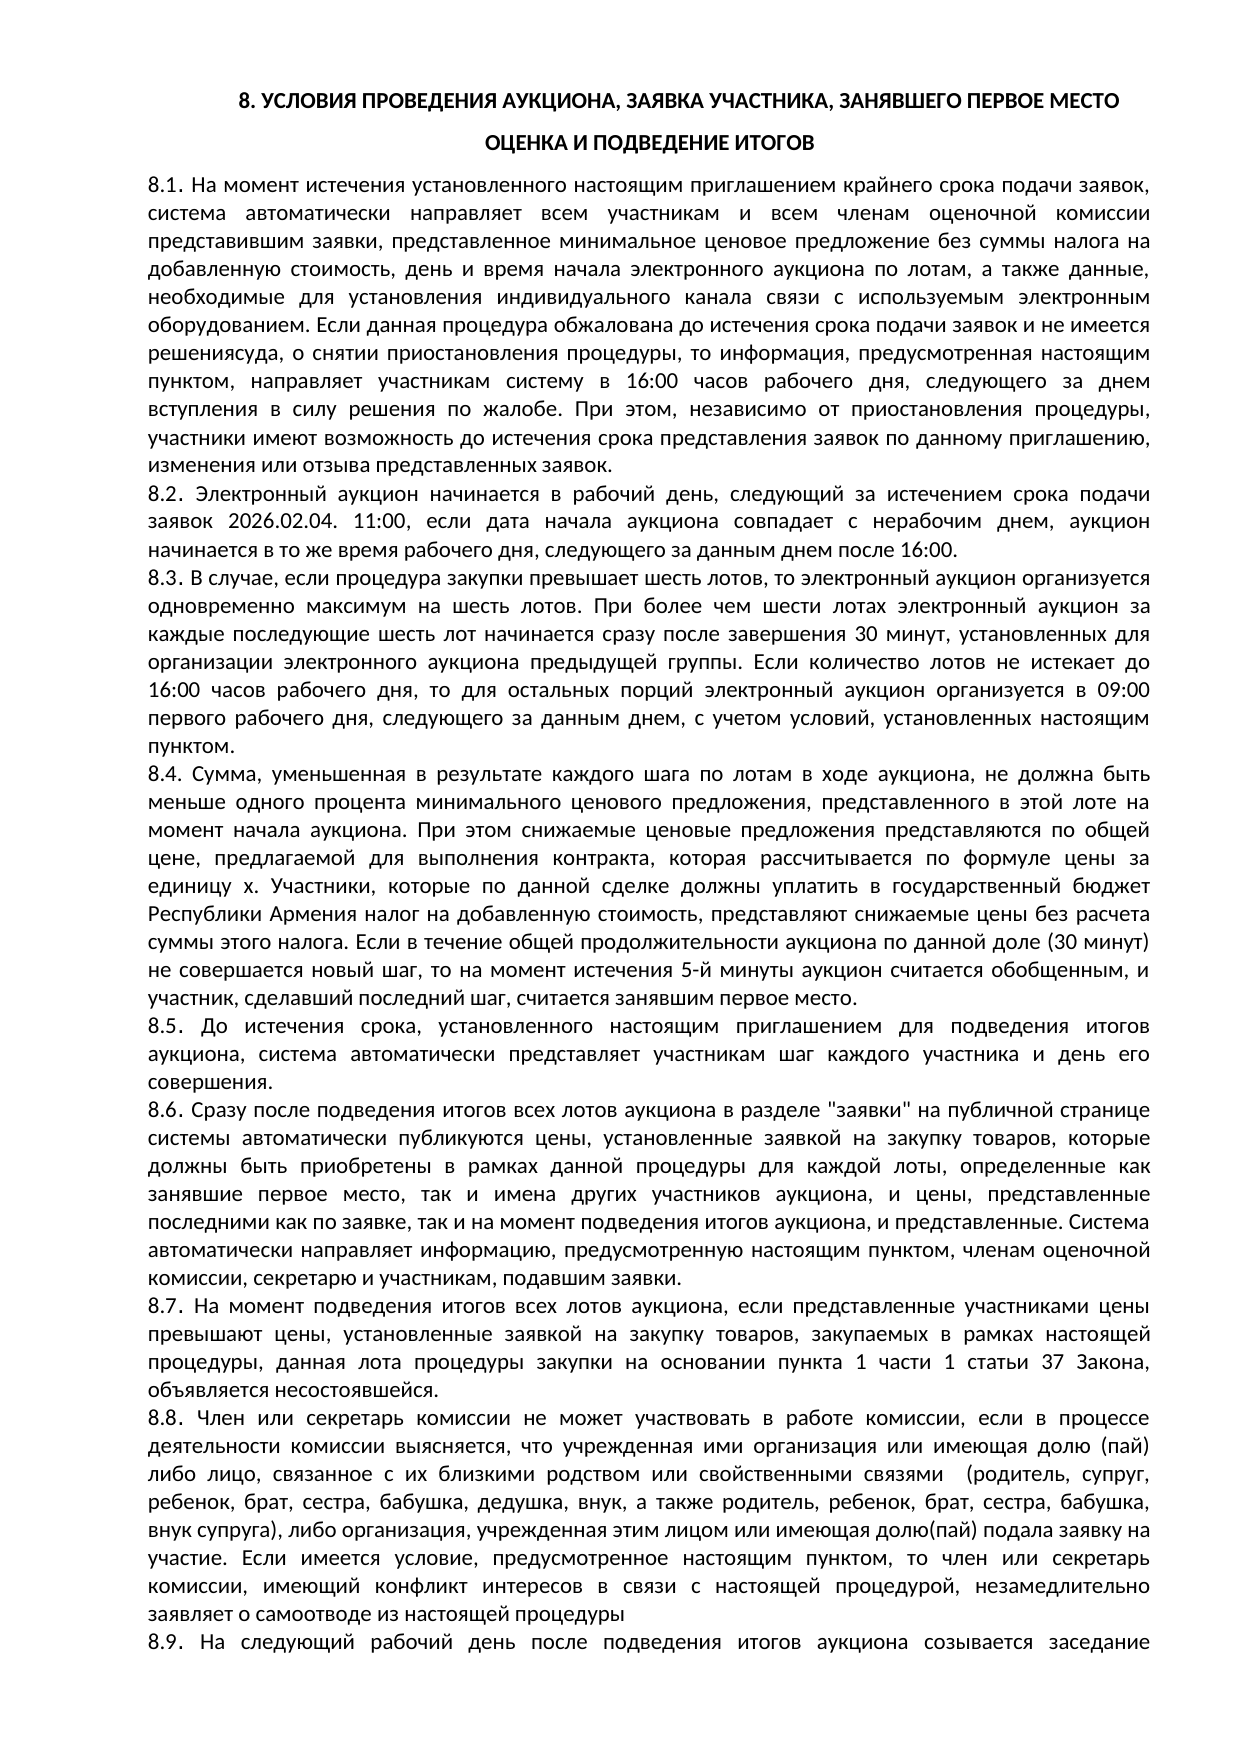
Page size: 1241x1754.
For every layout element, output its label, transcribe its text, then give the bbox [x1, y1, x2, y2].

text 8.8․ Член или секретарь комиссии не может участвовать в работе комиссии, если в процессе деятельности комиссии выясняется, что учрежденная ими организация или имеющая долю (пай) либо лицо, связанное с их близкими родством или свойственными связями (родитель, супруг, ребенок, брат, сестра, бабушка, дедушка, внук, а также родитель, ребенок, брат, сестра, бабушка, внук супруга), либо организация, учрежденная этим лицом или имеющая долю(пай) подала заявку на участие. Если имеется условие, предусмотренное настоящим пунктом, то член или секретарь комиссии, имеющий конфликт интересов в связи с настоящей процедурой, незамедлительно заявляет о самоотводе из настоящей процедуры [148, 1403, 1152, 1627]
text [148, 1627, 1152, 1656]
text 8.2․ Электронный аукцион начинается в рабочий день, следующий за истечением срока подачи заявок 2026.02.04. 11:00 , если дата начала аукциона совпадает с нерабочим днем, аукцион начинается в то же время рабочего дня, следующего за данным днем после 16:00. [148, 479, 1152, 563]
text 8.4. Сумма, уменьшенная в результате каждого шага по лотам в ходе аукциона, не должна быть меньше одного процента минимального ценового предложения, представленного в этой лоте на момент начала аукциона. При этом снижаемые ценовые предложения представляются по общей цене, предлагаемой для выполнения контракта, которая рассчитывается по формуле цены за единицу x. Участники, которые по данной сделке должны уплатить в государственный бюджет Республики Армения налог на добавленную стоимость, представляют снижаемые цены без расчета суммы этого налога. Если в течение общей продолжительности аукциона по данной доле (30 минут) не совершается новый шаг, то на момент истечения 5-й минуты аукцион считается обобщенным, и участник, сделавший последний шаг, считается занявшим первое место. [148, 759, 1152, 1011]
text 8. УСЛОВИЯ ПРОВЕДЕНИЯ АУКЦИОНА, ЗАЯВКА УЧАСТНИКА, ЗАНЯВШЕГО ПЕРВОЕ МЕСТО ОЦЕНКА И ПОДВЕДЕНИЕ ИТОГОВ [148, 86, 1152, 156]
text 8.5․ До истечения срока, установленного настоящим приглашением для подведения итогов аукциона, система автоматически представляет участникам шаг каждого участника и день его совершения. [148, 1011, 1152, 1095]
text 8.1․ На момент истечения установленного настоящим приглашением крайнего срока подачи заявок, система автоматически направляет всем участникам и всем членам оценочной комиссии представившим заявки, представленное минимальное ценовое предложение без суммы налога на добавленную стоимость, день и время начала электронного аукциона по лотам, а также данные, необходимые для установления индивидуального канала связи с используемым электронным оборудованием. Если данная процедура обжалована до истечения срока подачи заявок и не имеется решениясуда, о снятии приостановления процедуры, то информация, предусмотренная настоящим пунктом, направляет участникам систему в 16:00 часов рабочего дня, следующего за днем вступления в силу решения по жалобе. При этом, независимо от приостановления процедуры, участники имеют возможность до истечения срока представления заявок по данному приглашению, изменения или отзыва представленных заявок. [148, 170, 1152, 479]
text 8.6․ Сразу после подведения итогов всех лотов аукциона в разделе "заявки" на публичной странице системы автоматически публикуются цены, установленные заявкой на закупку товаров, которые должны быть приобретены в рамках данной процедуры для каждой лоты, определенные как занявшие первое место, так и имена других участников аукциона, и цены, представленные последними как по заявке, так и на момент подведения итогов аукциона, и представленные. Система автоматически направляет информацию, предусмотренную настоящим пунктом, членам оценочной комиссии, секретарю и участникам, подавшим заявки. [148, 1095, 1152, 1291]
text 8.3․ В случае, если процедура закупки превышает шесть лотов, то электронный аукцион организуется одновременно максимум на шесть лотов. При более чем шести лотах электронный аукцион за каждые последующие шесть лот начинается сразу после завершения 30 минут, установленных для организации электронного аукциона предыдущей группы. Если количество лотов не истекает до 16:00 часов рабочего дня, то для остальных порций электронный аукцион организуется в 09:00 первого рабочего дня, следующего за данным днем, с учетом условий, установленных настоящим пунктом. [148, 563, 1152, 759]
text 8.7․ На момент подведения итогов всех лотов аукциона, если представленные участниками цены превышают цены, установленные заявкой на закупку товаров, закупаемых в рамках настоящей процедуры, данная лота процедуры закупки на основании пункта 1 части 1 статьи 37 Закона, объявляется несостоявшейся. [148, 1291, 1152, 1403]
